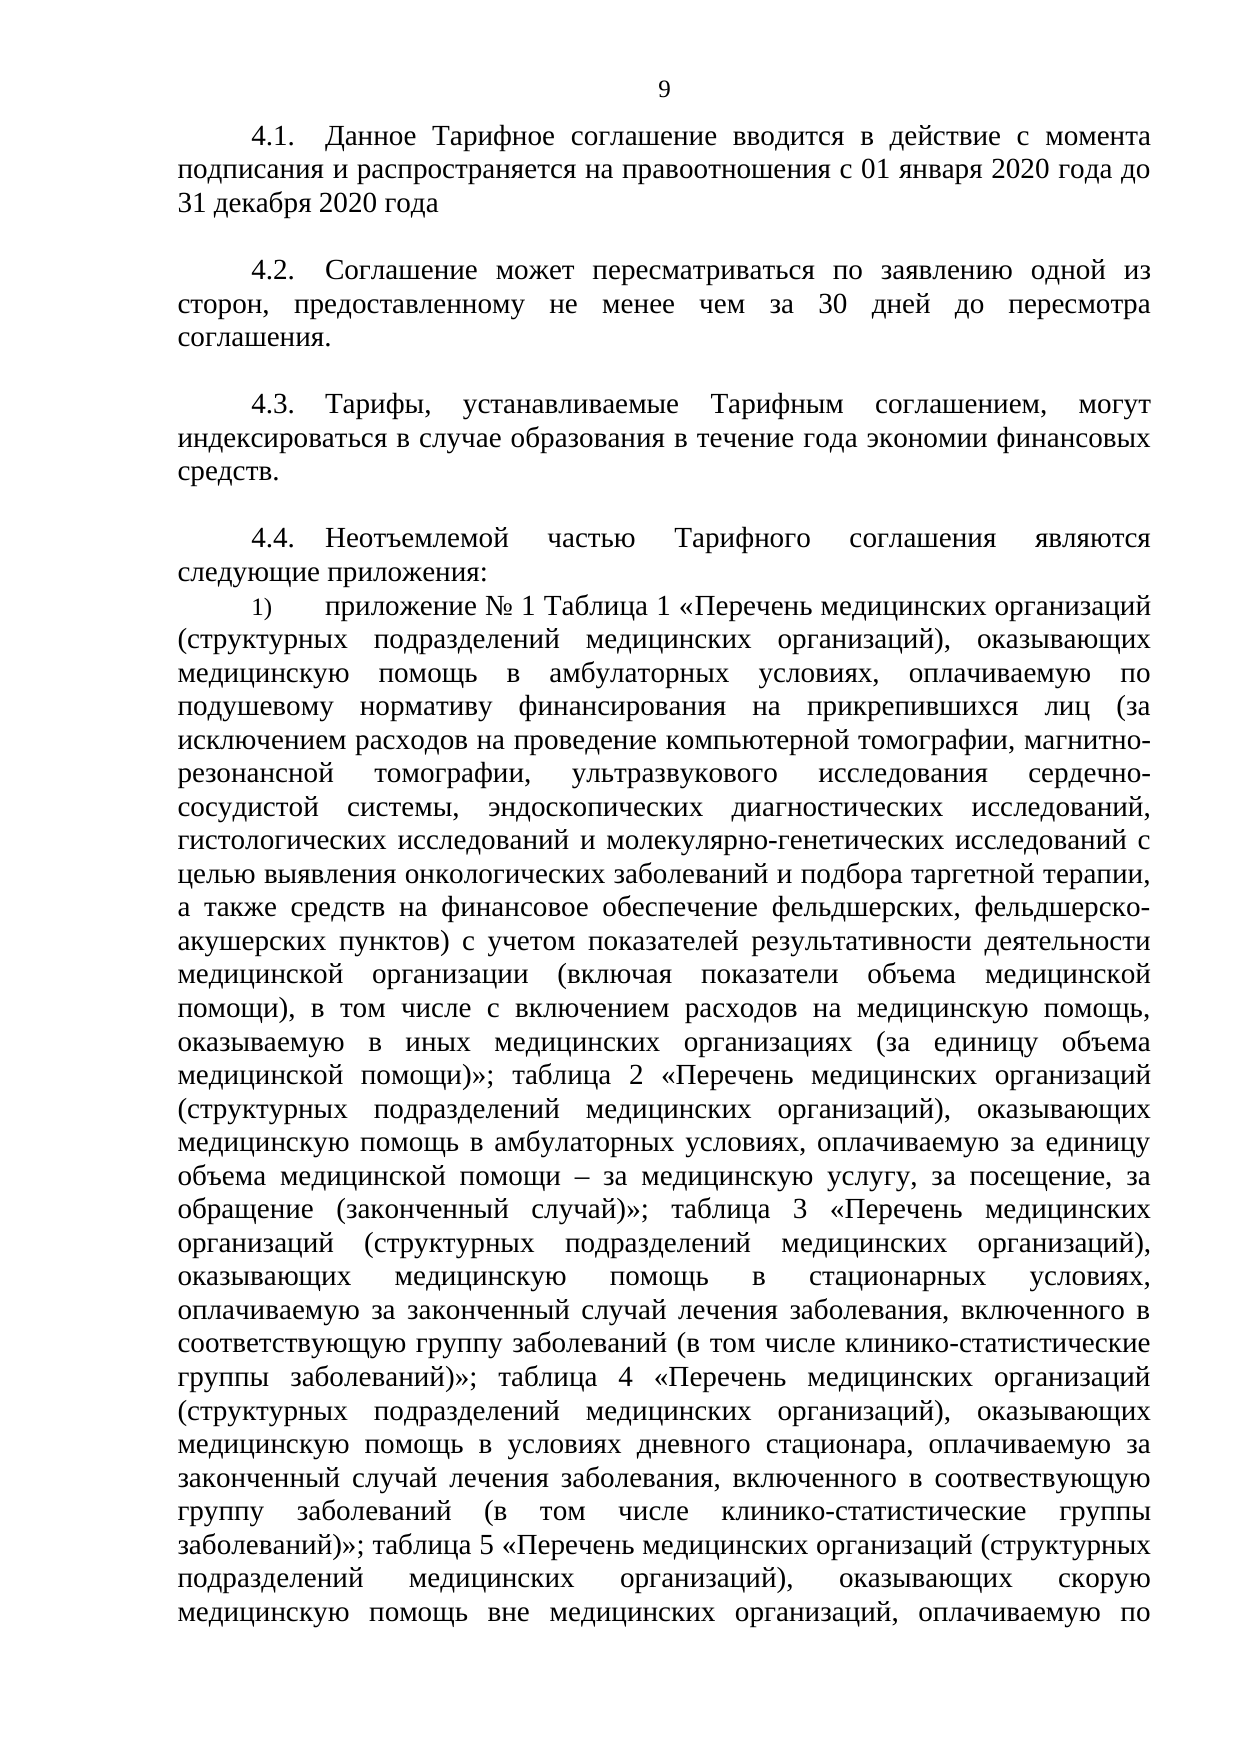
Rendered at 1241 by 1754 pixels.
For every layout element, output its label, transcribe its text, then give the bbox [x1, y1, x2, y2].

list Неотъемлемой частью Тарифного соглашения являются следующие приложения: [177, 521, 1152, 588]
list Тарифы, устанавливаемые Тарифным соглашением, могут индексироваться в случае образования в течение года экономии финансовых средств. [177, 386, 1152, 487]
list Соглашение может пересматриваться по заявлению одной из сторон, предоставленному не менее чем за 30 дней до пересмотра соглашения. [177, 252, 1152, 353]
list Данное Тарифное соглашение вводится в действие с момента подписания и распространяется на правоотношения с 01 января 2020 года до 31 декабря 2020 года [177, 118, 1152, 219]
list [177, 588, 1152, 1627]
